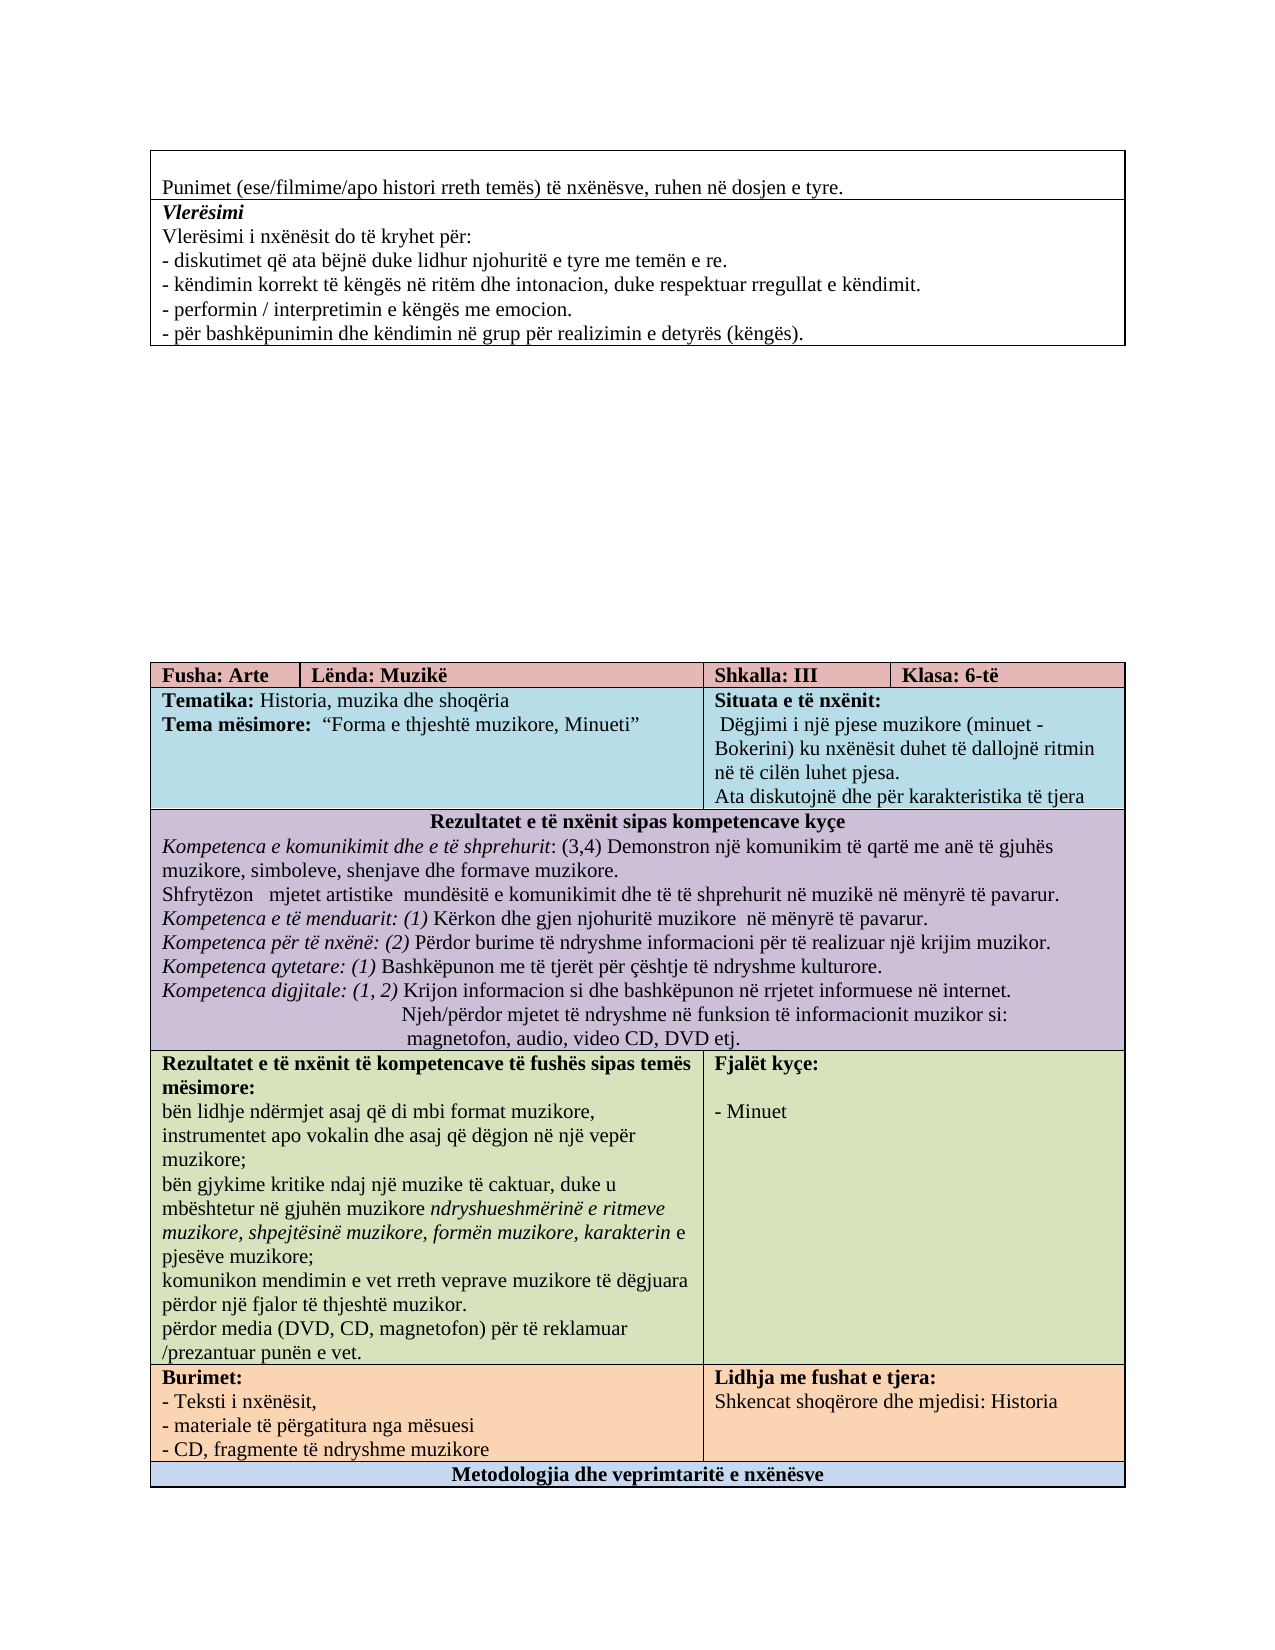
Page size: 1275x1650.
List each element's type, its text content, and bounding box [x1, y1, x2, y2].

table_cell Rezultatet e të nxënit sipas kompetencave kyçe Kompetenca e komunikimit dhe e të shprehurit: (3,4) Demonstron një komunikim të qartë me anë të gjuhës muzikore, simboleve, shenjave dhe formave muzikore. Shfrytëzon mjetet artistike mundësitë e komunikimit dhe të të shprehurit në muzikë në mënyrë të pavarur. Kompetenca e të menduarit: (1) Kërkon dhe gjen njohuritë muzikore në mënyrë të pavarur. Kompetenca për të nxënë: (2) Përdor burime të ndryshme informacioni për të realizuar një krijim muzikor. Kompetenca qytetare: (1) Bashkëpunon me të tjerët për çështje të ndryshme kulturore. Kompetenca digjitale: (1, 2) Krijon informacion si dhe bashkëpunon në rrjetet informuese në internet. Njeh/përdor mjetet të ndryshme në funksion të informacionit muzikor si: magnetofon, audio, video CD, DVD etj. [151, 810, 1124, 1050]
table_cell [151, 151, 1124, 199]
table_cell Rezultatet e të nxënit të kompetencave të fushës sipas temës mësimore: bën lidhje ndërmjet asaj që di mbi format muzikore, instrumentet apo vokalin dhe asaj që dëgjon në një vepër muzikore; bën gjykime kritike ndaj një muzike të caktuar, duke u mbështetur në gjuhën muzikore ndryshueshmërinë e ritmeve muzikore, shpejtësinë muzikore, formën muzikore, karakterin e pjesëve muzikore; komunikon mendimin e vet rreth veprave muzikore të dëgjuara përdor një fjalor të thjeshtë muzikor. përdor media (DVD, CD, magnetofon) për të reklamuar /prezantuar punën e vet. [151, 1051, 703, 1364]
table_header Shkalla: III [704, 663, 890, 687]
table_cell Lidhja me fushat e tjera: Shkencat shoqërore dhe mjedisi: Historia [704, 1365, 1124, 1461]
table_cell Burimet: - Teksti i nxënësit, - materiale të përgatitura nga mësuesi - CD, fragmente të ndryshme muzikore [151, 1365, 703, 1461]
table_header Klasa: 6-të [891, 663, 1124, 687]
table_cell Vlerësimi Vlerësimi i nxënësit do të kryhet për: - diskutimet që ata bëjnë duke lidhur njohuritë e tyre me temën e re. - këndimin korrekt të këngës në ritëm dhe intonacion, duke respektuar rregullat e këndimit. - performin / interpretimin e këngës me emocion. - për bashkëpunimin dhe këndimin në grup për realizimin e detyrës (këngës). [151, 200, 1124, 344]
table_cell Tematika: Historia, muzika dhe shoqëria Tema mësimore: “Forma e thjeshtë muzikore, Minueti” [151, 688, 703, 808]
table_header Fusha: Arte [151, 663, 299, 687]
table_cell Situata e të nxënit: Dëgjimi i një pjese muzikore (minuet - Bokerini) ku nxënësit duhet të dallojnë ritmin në të cilën luhet pjesa. Ata diskutojnë dhe për karakteristika të tjera [704, 688, 1124, 808]
table_header Lënda: Muzikë [301, 663, 703, 687]
table_cell Metodologjia dhe veprimtaritë e nxënësve [151, 1462, 1124, 1486]
table_cell Fjalët kyçe: - Minuet [704, 1051, 1124, 1364]
